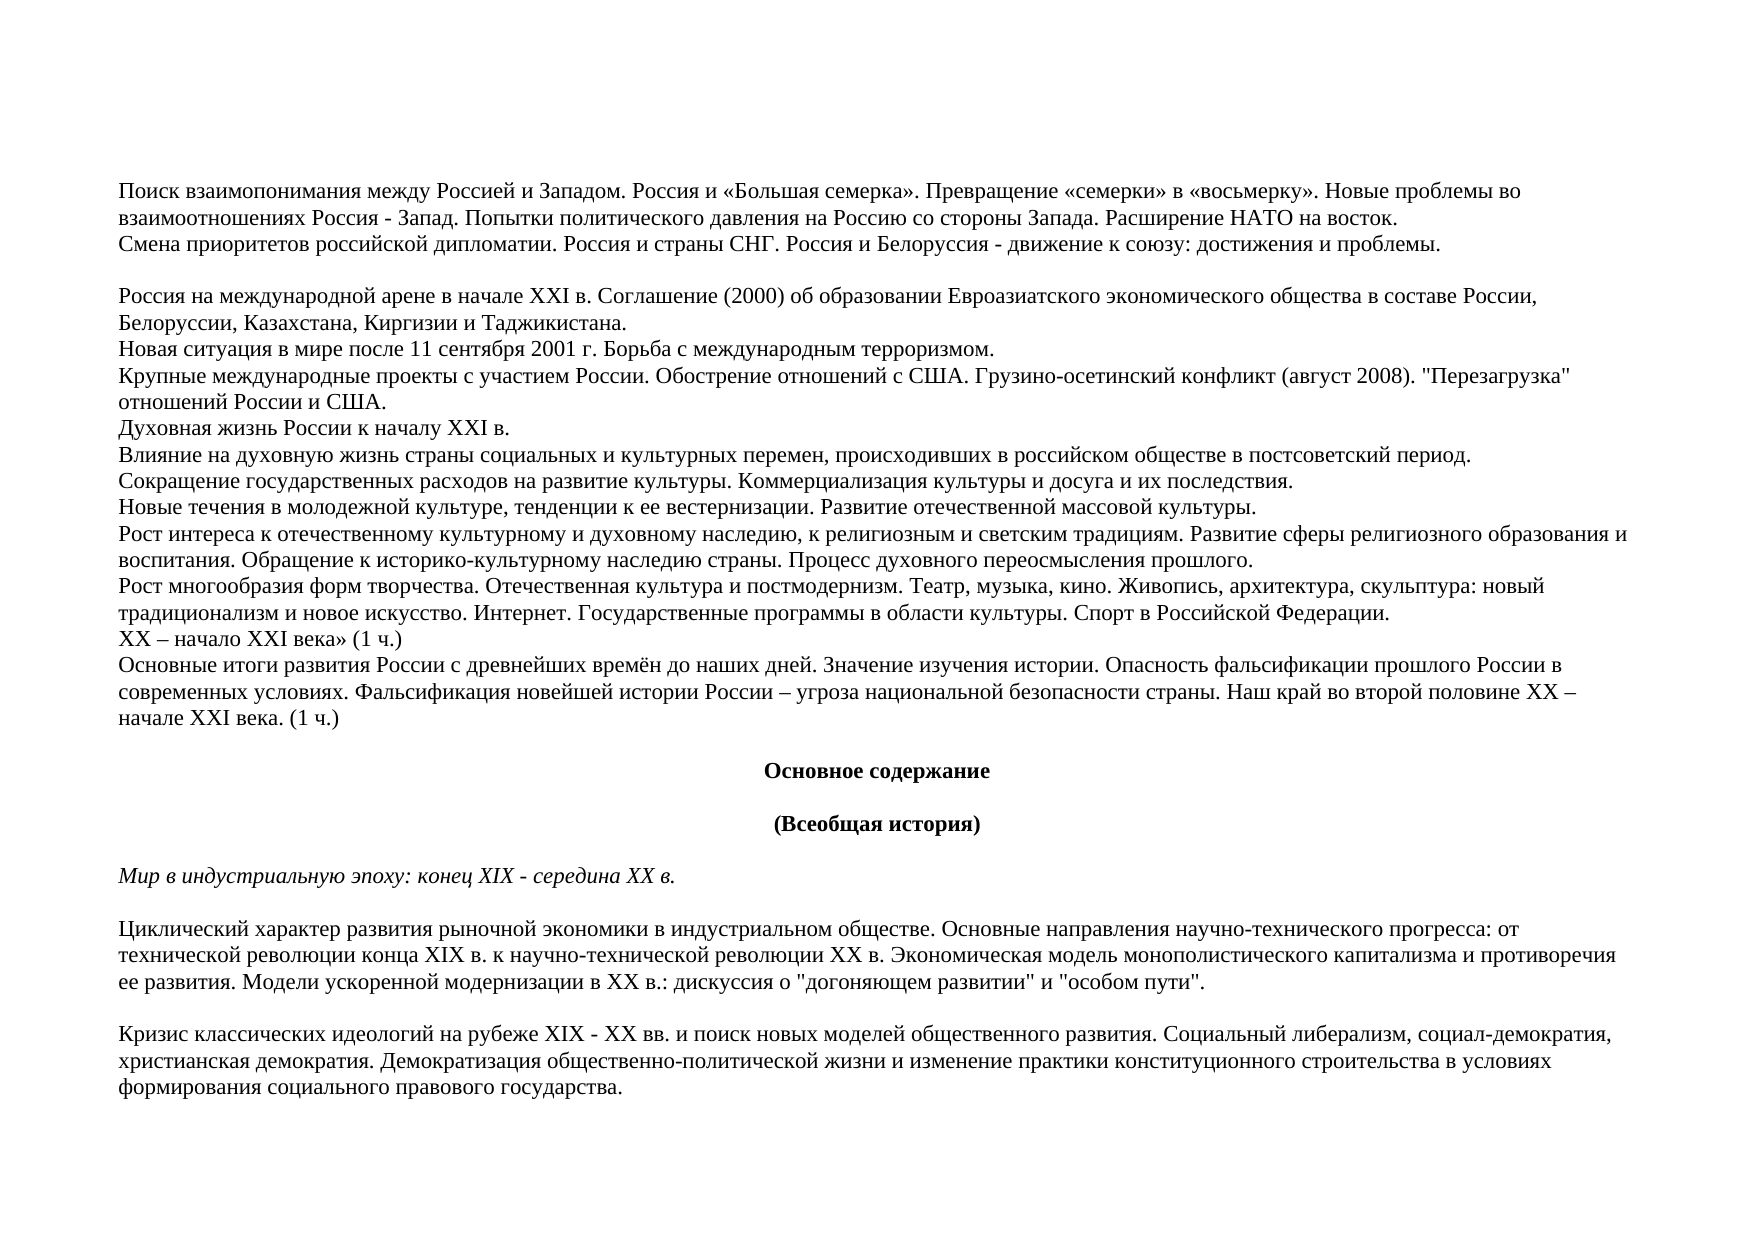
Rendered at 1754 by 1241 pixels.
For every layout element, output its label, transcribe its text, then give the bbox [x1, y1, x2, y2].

text Крупные международные проекты с участием России. Обострение отношений с США. Грузино-осетинский конфликт (август 2008). "Перезагрузка" отношений России и США. [118, 362, 1636, 414]
text Основное содержание [118, 757, 1636, 783]
text (Всеобщая история) [118, 810, 1636, 836]
text Россия на международной арене в начале XXI в. Соглашение (2000) об образовании Евроазиатского экономического общества в составе России, Белоруссии, Казахстана, Киргизии и Таджикистана. [118, 283, 1636, 335]
text Основные итоги развития России с древнейших времён до наших дней. Значение изучения истории. Опасность фальсификации прошлого России в современных условиях. Фальсификация новейшей истории России – угроза национальной безопасности страны. Наш край во второй половине XX – начале XXI века. (1 ч.) [118, 652, 1636, 731]
text Новые течения в молодежной культуре, тенденции к ее вестернизации. Развитие отечественной массовой культуры. [118, 493, 1636, 520]
text Мир в индустриальную эпоху: конец XIX - середина XX в. [118, 862, 1636, 889]
text Смена приоритетов российской дипломатии. Россия и страны СНГ. Россия и Белоруссия - движение к союзу: достижения и проблемы. [118, 230, 1636, 256]
text Духовная жизнь России к началу XXI в. [118, 414, 1636, 441]
text Рост многообразия форм творчества. Отечественная культура и постмодернизм. Театр, музыка, кино. Живопись, архитектура, скульптура: новый традиционализм и новое искусство. Интернет. Государственные программы в области культуры. Спорт в Российской Федерации. [118, 572, 1636, 625]
text Рост интереса к отечественному культурному и духовному наследию, к религиозным и светским традициям. Развитие сферы религиозного образования и воспитания. Обращение к историко-культурному наследию страны. Процесс духовного переосмысления прошлого. [118, 520, 1636, 572]
text Сокращение государственных расходов на развитие культуры. Коммерциализация культуры и досуга и их последствия. [118, 467, 1636, 493]
text Новая ситуация в мире после 11 сентября 2001 г. Борьба с международным терроризмом. [118, 335, 1636, 362]
text Циклический характер развития рыночной экономики в индустриальном обществе. Основные направления научно-технического прогресса: от технической революции конца XIX в. к научно-технической революции XX в. Экономическая модель монополистического капитализма и противоречия ее развития. Модели ускоренной модернизации в XX в.: дискуссия о "догоняющем развитии" и "особом пути". [118, 915, 1636, 994]
text Поиск взаимопонимания между Россией и Западом. Россия и «Большая семерка». Превращение «семерки» в «восьмерку». Новые проблемы во взаимоотношениях Россия - Запад. Попытки политического давления на Россию со стороны Запада. Расширение НАТО на восток. [118, 177, 1636, 230]
text Влияние на духовную жизнь страны социальных и культурных перемен, происходивших в российском обществе в постсоветский период. [118, 441, 1636, 467]
text Кризис классических идеологий на рубеже XIX - XX вв. и поиск новых моделей общественного развития. Социальный либерализм, социал-демократия, христианская демократия. Демократизация общественно-политической жизни и изменение практики конституционного строительства в условиях формирования социального правового государства. [118, 1021, 1636, 1099]
text XX – начало XXI века» (1 ч.) [118, 625, 1636, 652]
